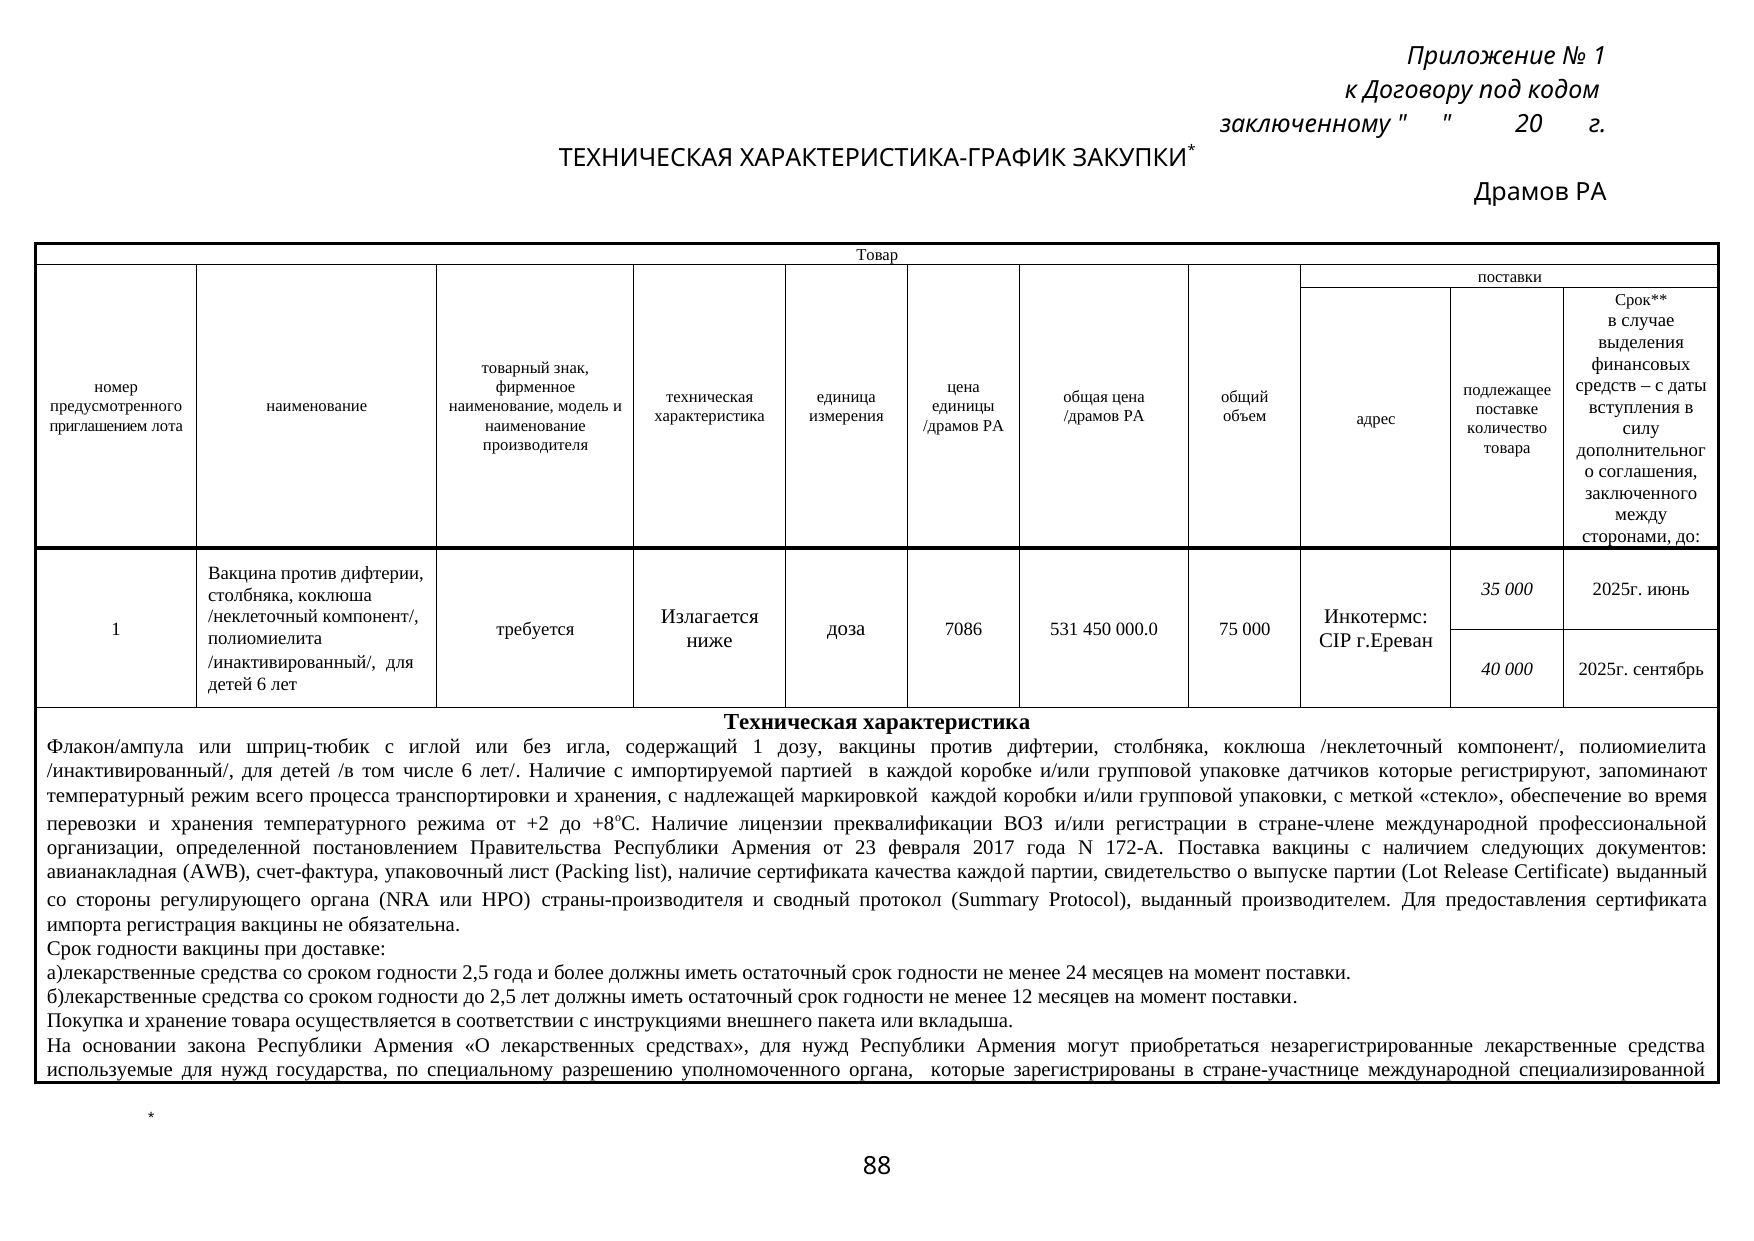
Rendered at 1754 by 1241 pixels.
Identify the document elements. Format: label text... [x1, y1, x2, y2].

table_cell 75 000 [1189, 550, 1300, 707]
table_cell общая цена /драмов РА [1020, 265, 1188, 546]
table_cell 1 [37, 550, 196, 707]
table_header Товар [37, 245, 1717, 264]
table_cell адрес [1301, 288, 1450, 546]
text Драмов РА [148, 174, 1606, 208]
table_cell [37, 708, 1717, 1081]
table_cell наименование [197, 265, 436, 546]
table_cell общий объем [1189, 265, 1300, 546]
table_cell доза [786, 550, 907, 707]
text ТЕХНИЧЕСКАЯ ХАРАКТЕРИСТИКА-ГРАФИК ЗАКУПКИ* [148, 140, 1606, 174]
table_cell Излагается ниже [634, 550, 785, 707]
table_cell 35 000 [1451, 550, 1563, 628]
table_cell подлежащее поставке количество товара [1451, 288, 1563, 546]
text Приложение № 1 [148, 37, 1606, 72]
text к Договору под кодом заключенному " " 20 г. [148, 72, 1606, 140]
table_cell Инкотермс: CIP г.Ереван [1301, 550, 1450, 707]
table_cell Вакцина против дифтерии, столбняка, коклюша /неклеточный компонент/, полиомиелита /инактивированный/, для детей 6 лет [197, 550, 436, 707]
table_cell 2025г. июнь [1564, 550, 1717, 628]
table_cell 2025г. сентябрь [1564, 630, 1717, 707]
table_cell цена единицы /драмов РА [908, 265, 1019, 546]
table_cell 7086 [908, 550, 1019, 707]
table_cell техническая характеристика [634, 265, 785, 546]
table_cell поставки [1301, 265, 1717, 287]
table_cell 40 000 [1451, 630, 1563, 707]
table_cell 531 450 000.0 [1020, 550, 1188, 707]
table_cell требуется [437, 550, 633, 707]
table_cell товарный знак, фирменное наименование, модель и наименование производителя [437, 265, 633, 546]
table_cell Срок** в случае выделения финансовых средств – с даты вступления в силу дополнительного соглашения, заключенного между сторонами, до: [1564, 288, 1717, 546]
table_cell единица измерения [786, 265, 907, 546]
table_cell номер предусмотренного приглашением лота [37, 265, 196, 546]
